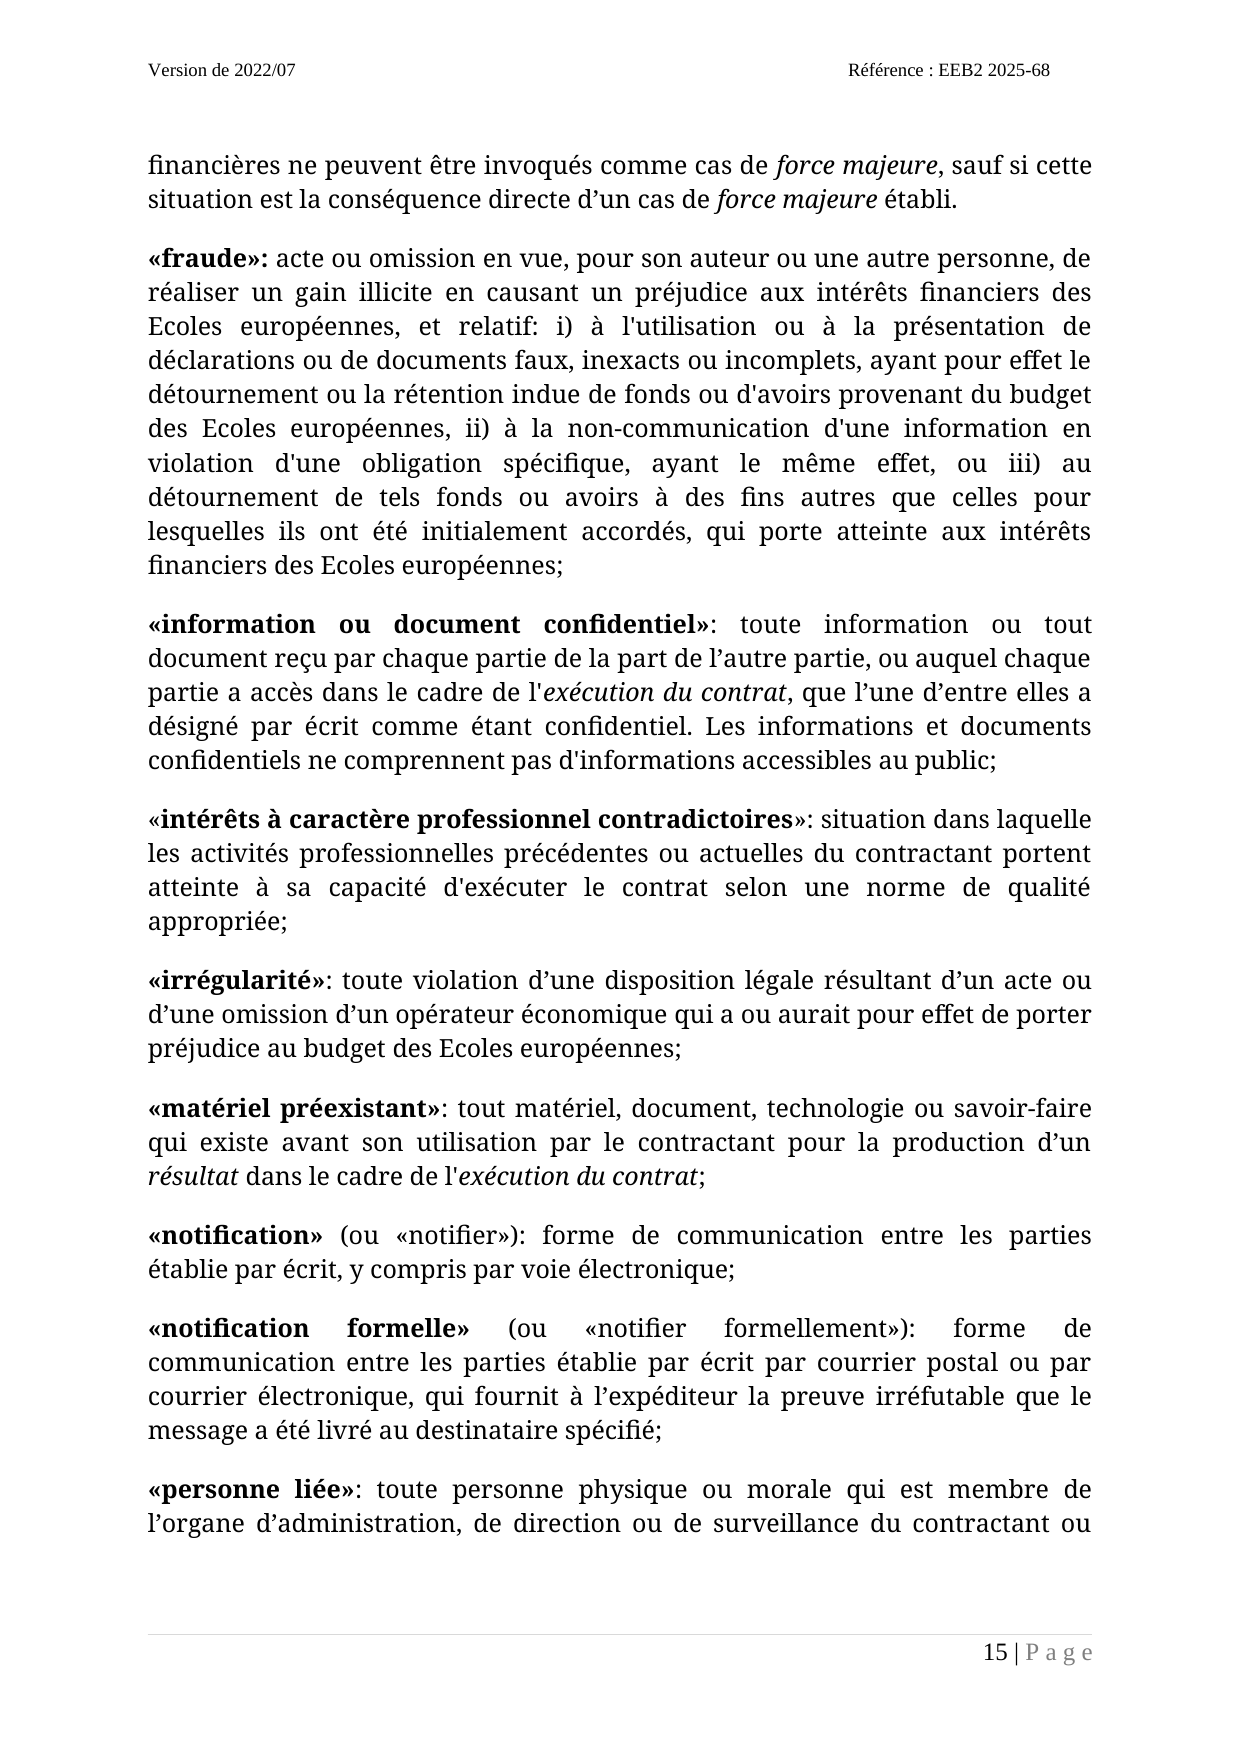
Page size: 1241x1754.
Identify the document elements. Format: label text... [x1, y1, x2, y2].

text «matériel préexistant»: tout matériel, document, technologie ou savoir-faire qui existe avant son utilisation par le contractant pour la production d’un résultat dans le cadre de l'exécution du contrat; [148, 1090, 1092, 1192]
text «notification» (ou «notifier»): forme de communication entre les parties établie par écrit, y compris par voie électronique; [148, 1217, 1092, 1286]
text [148, 1472, 1092, 1540]
text «notification formelle» (ou «notifier formellement»): forme de communication entre les parties établie par écrit par courrier postal ou par courrier électronique, qui fournit à l’expéditeur la preuve irréfutable que le message a été livré au destinataire spécifié; [148, 1311, 1092, 1447]
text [148, 148, 1092, 216]
text «intérêts à caractère professionnel contradictoires»: situation dans laquelle les activités professionnelles précédentes ou actuelles du contractant portent atteinte à sa capacité d'exécuter le contrat selon une norme de qualité appropriée; [148, 802, 1092, 938]
text «fraude»: acte ou omission en vue, pour son auteur ou une autre personne, de réaliser un gain illicite en causant un préjudice aux intérêts financiers des Ecoles européennes, et relatif: i) à l'utilisation ou à la présentation de déclarations ou de documents faux, inexacts ou incomplets, ayant pour effet le détournement ou la rétention indue de fonds ou d'avoirs provenant du budget des Ecoles européennes, ii) à la non-communication d'une information en violation d'une obligation spécifique, ayant le même effet, ou iii) au détournement de tels fonds ou avoirs à des fins autres que celles pour lesquelles ils ont été initialement accordés, qui porte atteinte aux intérêts financiers des Ecoles européennes; [148, 241, 1092, 581]
text «irrégularité»: toute violation d’une disposition légale résultant d’un acte ou d’une omission d’un opérateur économique qui a ou aurait pour effet de porter préjudice au budget des Ecoles européennes; [148, 963, 1092, 1065]
text «information ou document confidentiel»: toute information ou tout document reçu par chaque partie de la part de l’autre partie, ou auquel chaque partie a accès dans le cadre de l'exécution du contrat, que l’une d’entre elles a désigné par écrit comme étant confidentiel. Les informations et documents confidentiels ne comprennent pas d'informations accessibles au public; [148, 606, 1092, 777]
